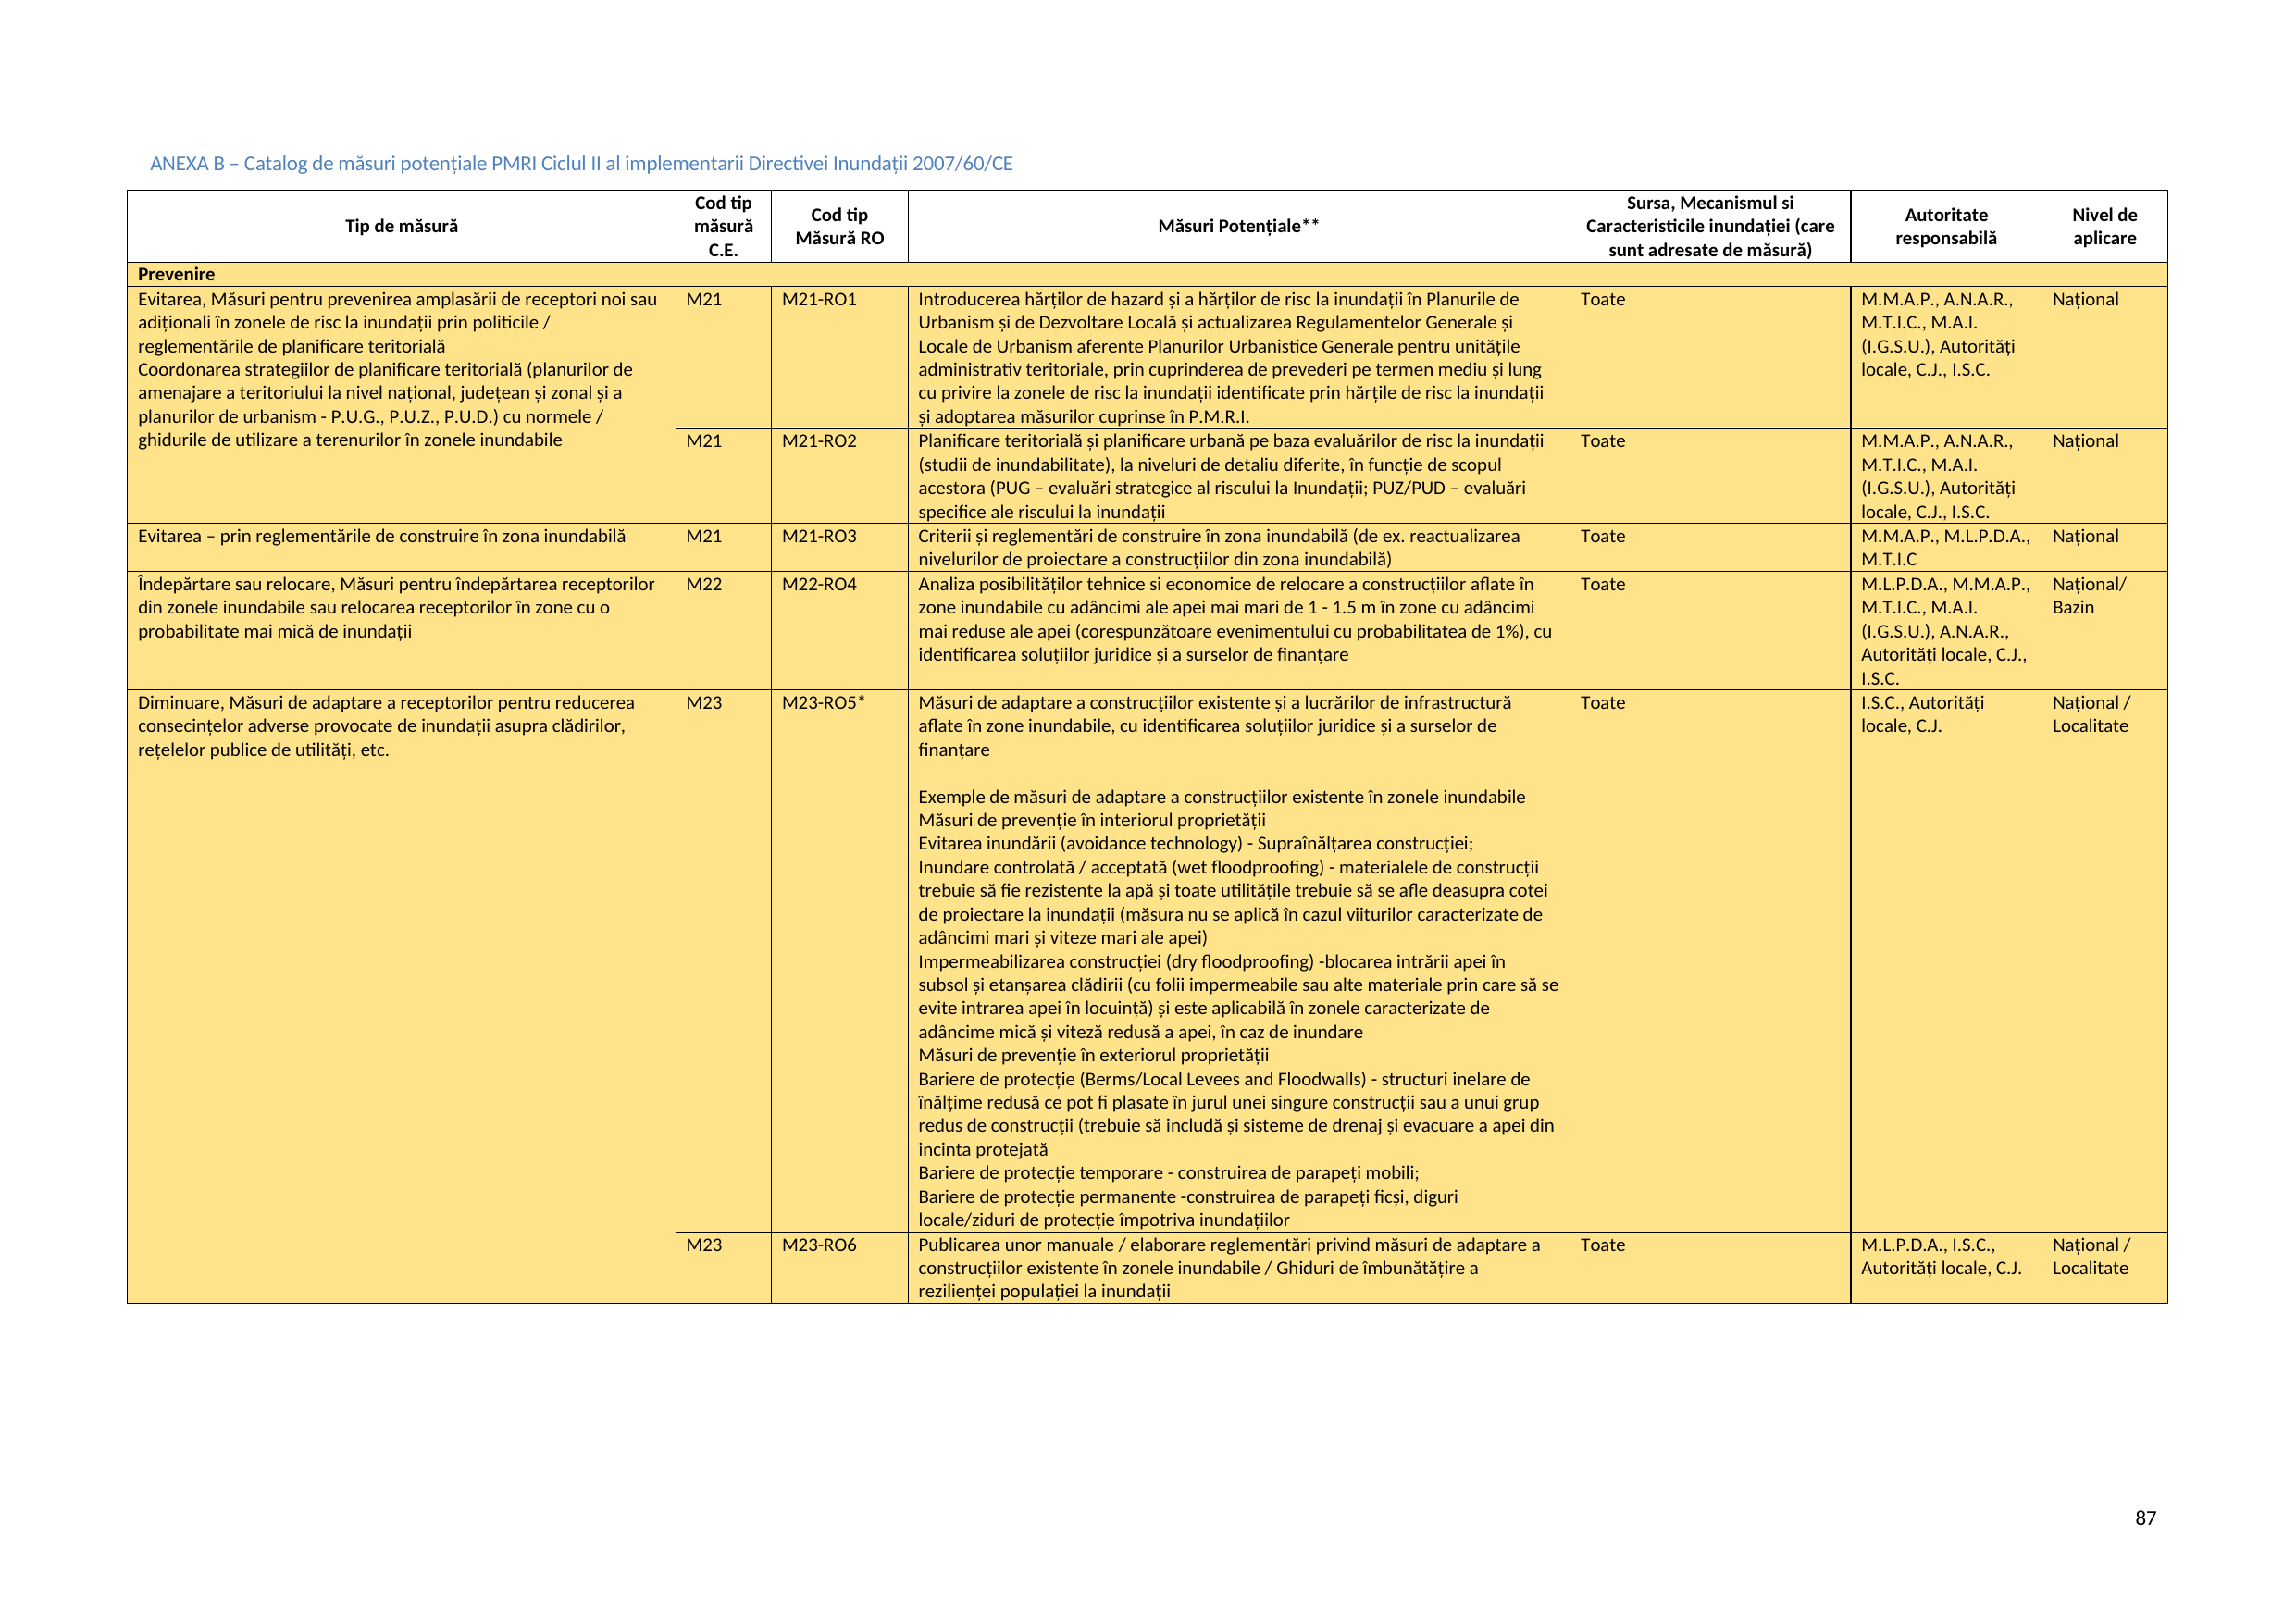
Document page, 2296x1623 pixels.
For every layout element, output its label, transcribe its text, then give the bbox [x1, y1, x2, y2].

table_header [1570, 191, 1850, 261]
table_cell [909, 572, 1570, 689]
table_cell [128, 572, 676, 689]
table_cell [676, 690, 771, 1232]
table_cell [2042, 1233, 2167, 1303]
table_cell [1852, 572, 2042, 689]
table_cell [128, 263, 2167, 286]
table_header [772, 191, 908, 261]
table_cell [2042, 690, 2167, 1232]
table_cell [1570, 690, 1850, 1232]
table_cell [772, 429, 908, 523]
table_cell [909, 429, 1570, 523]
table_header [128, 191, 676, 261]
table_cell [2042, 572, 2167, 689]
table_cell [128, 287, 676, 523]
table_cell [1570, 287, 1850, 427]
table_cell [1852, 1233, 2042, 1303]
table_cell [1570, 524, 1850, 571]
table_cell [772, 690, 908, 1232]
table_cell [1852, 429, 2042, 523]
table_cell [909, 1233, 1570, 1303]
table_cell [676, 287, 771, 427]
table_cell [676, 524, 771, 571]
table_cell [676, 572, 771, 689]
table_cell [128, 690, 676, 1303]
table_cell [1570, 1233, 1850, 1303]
text ANEXA B – Catalog de măsuri potențiale PMRI Ciclul II al implementarii Directivei Inundații 2007/60/CE [150, 150, 2154, 177]
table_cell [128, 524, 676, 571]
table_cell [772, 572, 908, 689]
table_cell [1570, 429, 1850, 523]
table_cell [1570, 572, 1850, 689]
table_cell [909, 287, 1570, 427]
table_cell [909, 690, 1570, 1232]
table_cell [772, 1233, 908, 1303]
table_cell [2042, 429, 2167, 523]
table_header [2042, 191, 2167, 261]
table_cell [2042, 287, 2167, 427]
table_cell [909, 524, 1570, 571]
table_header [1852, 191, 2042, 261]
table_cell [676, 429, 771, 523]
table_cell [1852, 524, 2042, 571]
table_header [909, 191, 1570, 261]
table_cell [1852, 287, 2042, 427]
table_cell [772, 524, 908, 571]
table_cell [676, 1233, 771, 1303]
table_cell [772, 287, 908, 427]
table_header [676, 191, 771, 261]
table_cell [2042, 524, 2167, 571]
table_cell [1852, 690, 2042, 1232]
